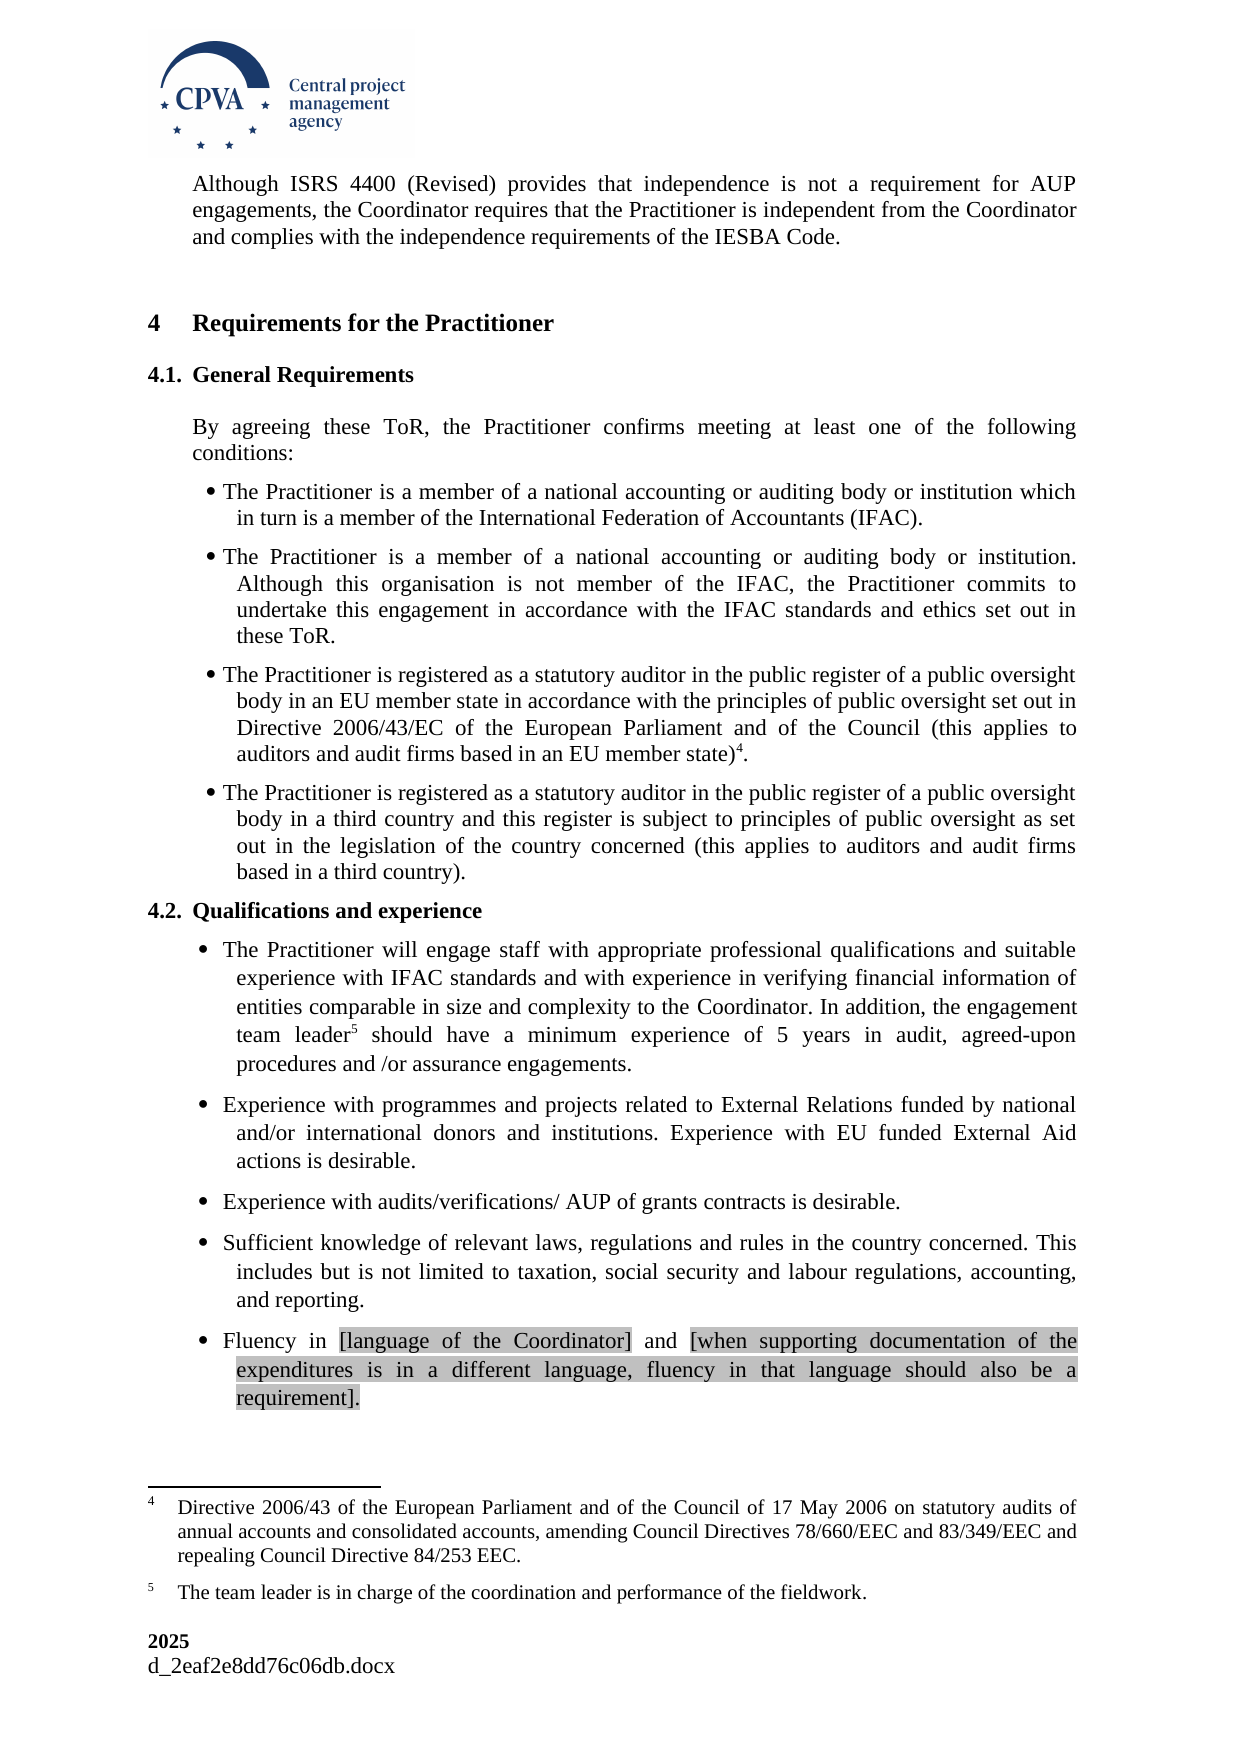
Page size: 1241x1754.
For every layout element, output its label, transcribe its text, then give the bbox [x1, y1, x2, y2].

text 4.1. General Requirements [148, 362, 1078, 388]
subtitle Requirements for the Practitioner [148, 308, 1078, 337]
picture [147, 29, 416, 158]
list The Practitioner is a member of a national accounting or auditing body or institution. Although this organisation is not member of the IFAC, the Practitioner commits to undertake this engagement in accordance with the IFAC standards and ethics set out in these ToR. [207, 543, 1078, 649]
text By agreeing these ToR, the Practitioner confirms meeting at least one of the following conditions: [192, 413, 1078, 466]
list The Practitioner is a member of a national accounting or auditing body or institution which in turn is a member of the International Federation of Accountants (IFAC). [207, 478, 1078, 531]
list Experience with programmes and projects related to External Relations funded by national and/or international donors and institutions. Experience with EU funded External Aid actions is desirable. [199, 1091, 1078, 1174]
list The Practitioner is registered as a statutory auditor in the public register of a public oversight body in an EU member state in accordance with the principles of public oversight set out in Directive 2006/43/EC of the European Parliament and of the Council (this applies to auditors and audit firms based in an EU member state). [207, 661, 1078, 767]
list Sufficient knowledge of relevant laws, regulations and rules in the country concerned. This includes but is not limited to taxation, social security and labour regulations, accounting, and reporting. [199, 1229, 1078, 1313]
list Fluency in [language of the Coordinator] and [when supporting documentation of the expenditures is in a different language, fluency in that language should also be a requirement]. [199, 1327, 1078, 1410]
text Although ISRS 4400 (Revised) provides that independence is not a requirement for AUP engagements, the Coordinator requires that the Practitioner is independent from the Coordinator and complies with the independence requirements of the IESBA Code. [192, 170, 1078, 249]
text 4.2. Qualifications and experience [148, 897, 1078, 923]
list Experience with audits/verifications/ AUP of grants contracts is desirable. [199, 1188, 1078, 1215]
list The Practitioner is registered as a statutory auditor in the public register of a public oversight body in a third country and this register is subject to principles of public oversight as set out in the legislation of the country concerned (this applies to auditors and audit firms based in a third country). [207, 779, 1078, 884]
list The Practitioner will engage staff with appropriate professional qualifications and suitable experience with IFAC standards and with experience in verifying financial information of entities comparable in size and complexity to the Coordinator. In addition, the engagement team leader should have a minimum experience of 5 years in audit, agreed-upon procedures and /or assurance engagements. [199, 936, 1078, 1076]
